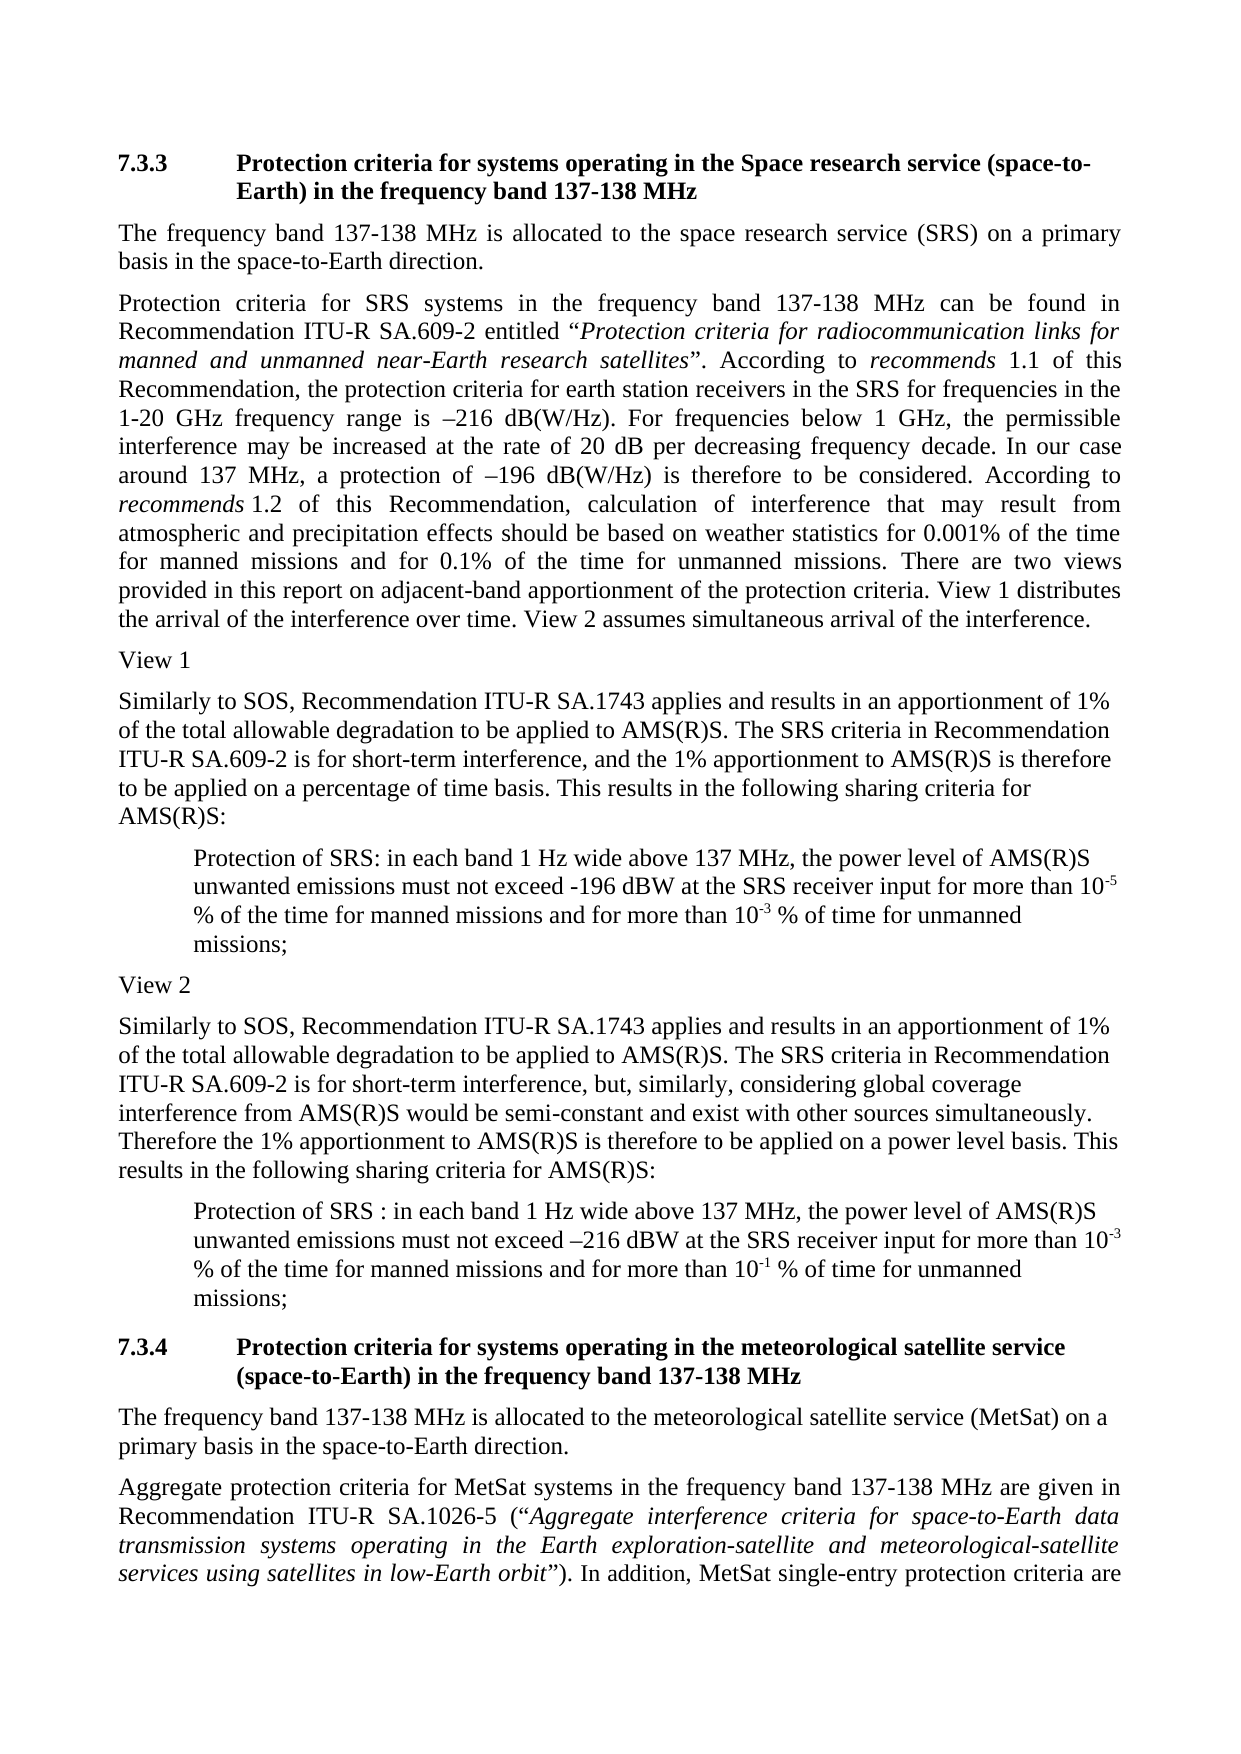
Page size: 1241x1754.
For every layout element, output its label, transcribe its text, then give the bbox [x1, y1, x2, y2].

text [118, 1472, 1122, 1587]
text Similarly to SOS, Recommendation ITU-R SA.1743 applies and results in an apportionment of 1% of the total allowable degradation to be applied to AMS(R)S. The SRS criteria in Recommendation ITU-R SA.609-2 is for short-term interference, but, similarly, considering global coverage interference from AMS(R)S would be semi-constant and exist with other sources simultaneously. Therefore the 1% apportionment to AMS(R)S is therefore to be applied on a power level basis. This results in the following sharing criteria for AMS(R)S: [118, 1011, 1122, 1184]
text View 1 [118, 645, 1122, 674]
text The frequency band 137-138 MHz is allocated to the space research service (SRS) on a primary basis in the space-to-Earth direction. [118, 218, 1122, 275]
text View 2 [118, 970, 1122, 999]
text Similarly to SOS, Recommendation ITU-R SA.1743 applies and results in an apportionment of 1% of the total allowable degradation to be applied to AMS(R)S. The SRS criteria in Recommendation ITU-R SA.609-2 is for short-term interference, and the 1% apportionment to AMS(R)S is therefore to be applied on a percentage of time basis. This results in the following sharing criteria for AMS(R)S: [118, 686, 1122, 830]
text Protection criteria for SRS systems in the frequency band 137-138 MHz can be found in Recommendation ITU-R SA.609-2 entitled “Protection criteria for radiocommunication links for manned and unmanned near-Earth research satellites”. According to recommends 1.1 of this Recommendation, the protection criteria for earth station receivers in the SRS for frequencies in the 1-20 GHz frequency range is –216 dB(W/Hz). For frequencies below 1 GHz, the permissible interference may be increased at the rate of 20 dB per decreasing frequency decade. In our case around 137 MHz, a protection of –196 dB(W/Hz) is therefore to be considered. According to recommends 1.2 of this Recommendation, calculation of interference that may result from atmospheric and precipitation effects should be based on weather statistics for 0.001% of the time for manned missions and for 0.1% of the time for unmanned missions. There are two views provided in this report on adjacent-band apportionment of the protection criteria. View 1 distributes the arrival of the interference over time. View 2 assumes simultaneous arrival of the interference. [118, 288, 1122, 633]
subtitle Protection criteria for systems operating in the meteorological satellite service (space-to-Earth) in the frequency band 137-138 MHz [117, 1332, 1122, 1390]
text The frequency band 137-138 MHz is allocated to the meteorological satellite service (MetSat) on a primary basis in the space-to-Earth direction. [118, 1402, 1122, 1460]
text Protection of SRS: in each band 1 Hz wide above 137 MHz, the power level of AMS(R)S unwanted emissions must not exceed -196 dBW at the SRS receiver input for more than 10-5 % of the time for manned missions and for more than 10-3 % of time for unmanned missions; [193, 843, 1122, 958]
subtitle Protection criteria for systems operating in the Space research service (space-to-Earth) in the frequency band 137-138 MHz [117, 148, 1122, 205]
text Protection of SRS : in each band 1 Hz wide above 137 MHz, the power level of AMS(R)S unwanted emissions must not exceed –216 dBW at the SRS receiver input for more than 10-3 % of the time for manned missions and for more than 10-1 % of time for unmanned missions; [193, 1196, 1122, 1311]
